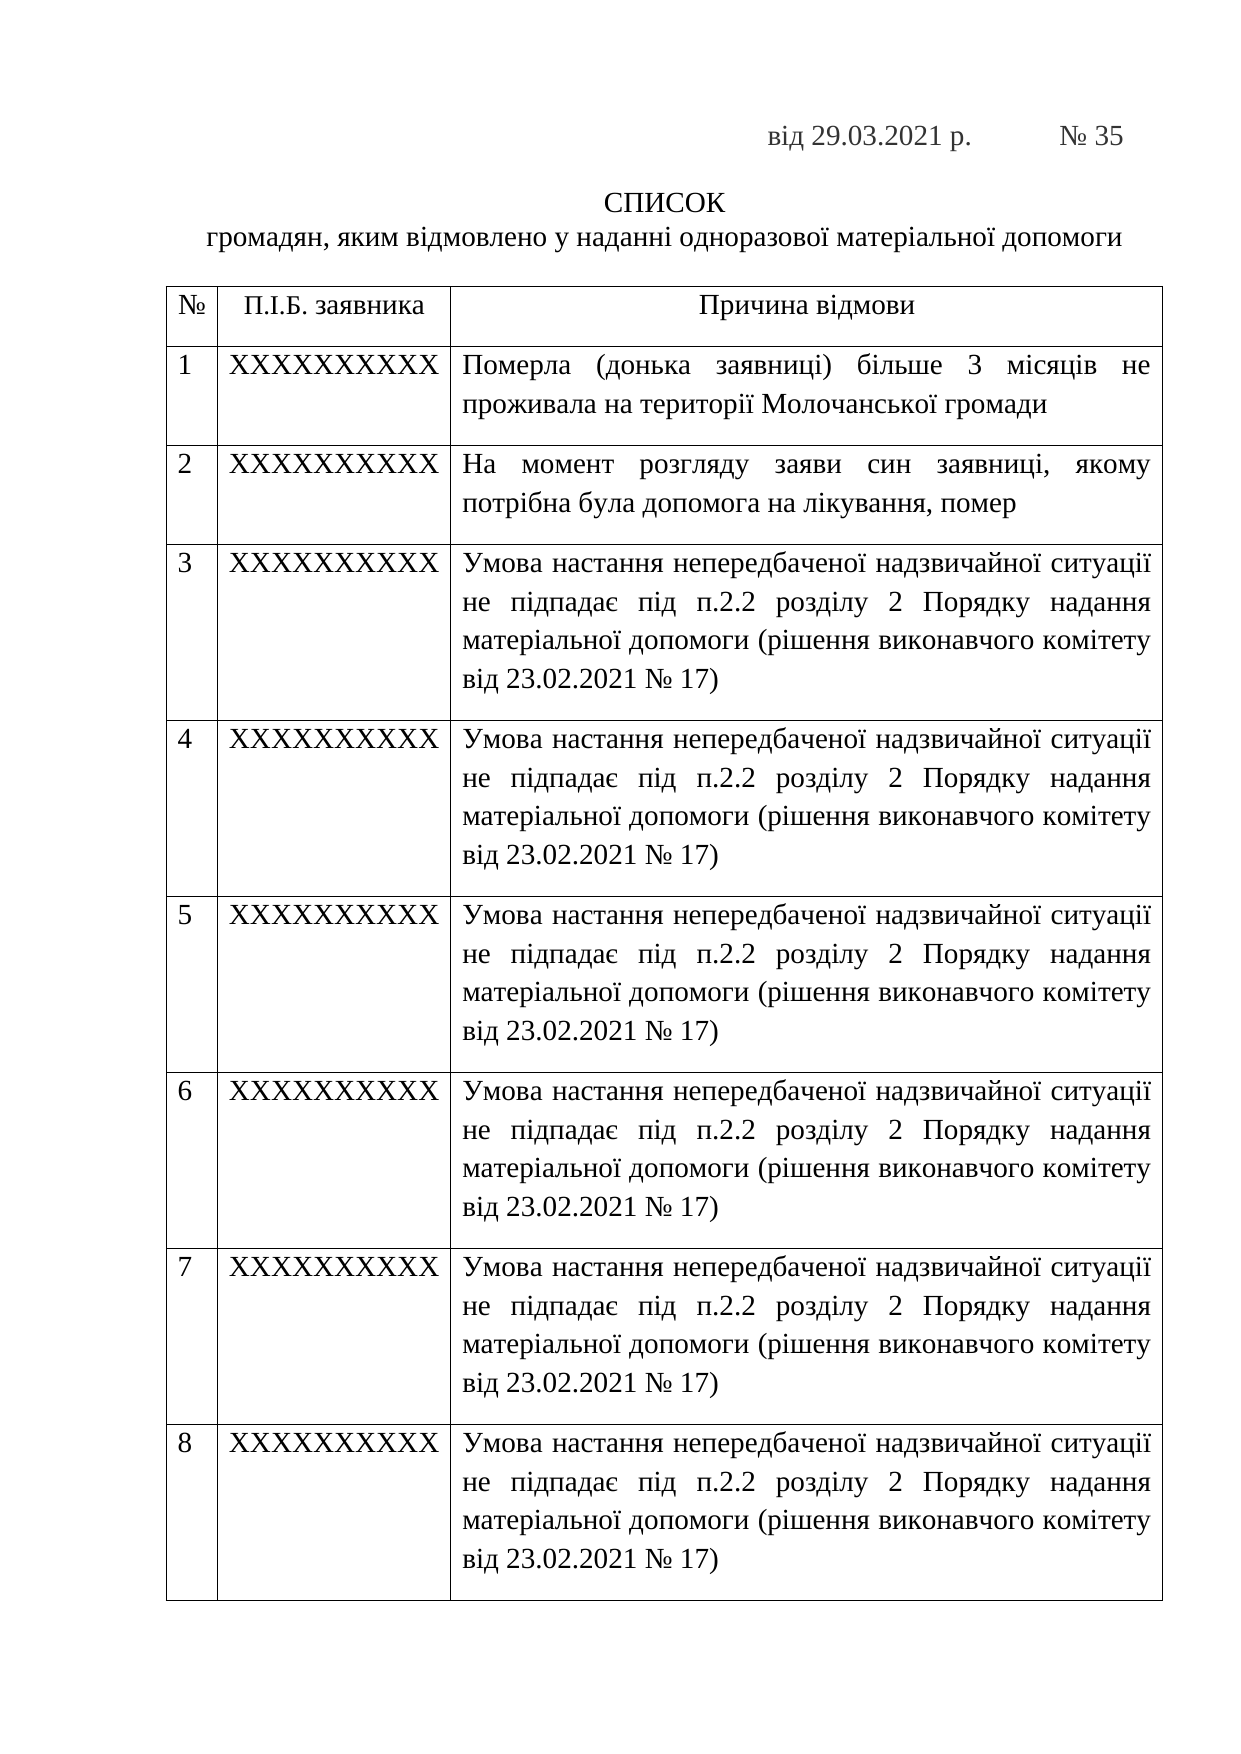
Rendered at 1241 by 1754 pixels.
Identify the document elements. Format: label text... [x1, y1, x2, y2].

table_cell 2 [167, 446, 217, 544]
table_cell ХХХХХХХХХХ [218, 721, 450, 896]
table_header П.І.Б. заявника [218, 287, 450, 346]
table_header № [167, 287, 217, 346]
table_cell 8 [167, 1425, 217, 1600]
table_cell ХХХХХХХХХХ [218, 1073, 450, 1248]
table_cell ХХХХХХХХХХ [218, 1425, 450, 1600]
table_cell ХХХХХХХХХХ [218, 446, 450, 544]
text від 29.03.2021 р. № 35 [177, 118, 1152, 152]
table_cell ХХХХХХХХХХ [218, 1249, 450, 1424]
table_cell 7 [167, 1249, 217, 1424]
table_cell 5 [167, 897, 217, 1072]
table_cell 3 [167, 545, 217, 720]
table_cell ХХХХХХХХХХ [218, 347, 450, 445]
table_cell ХХХХХХХХХХ [218, 545, 450, 720]
table_header Причина відмови [451, 287, 1162, 346]
table_cell 4 [167, 721, 217, 896]
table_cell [451, 1425, 1162, 1600]
table_cell 1 [167, 347, 217, 445]
table_cell Померла (донька заявниці) більше 3 місяців не проживала на території Молочанської громади [451, 347, 1162, 445]
text громадян, яким відмовлено у наданні одноразової матеріальної допомоги [177, 219, 1152, 252]
table_cell ХХХХХХХХХХ [218, 897, 450, 1072]
text СПИСОК [177, 185, 1152, 219]
table_cell 6 [167, 1073, 217, 1248]
table_cell На момент розгляду заяви син заявниці, якому потрібна була допомога на лікування, помер [451, 446, 1162, 544]
